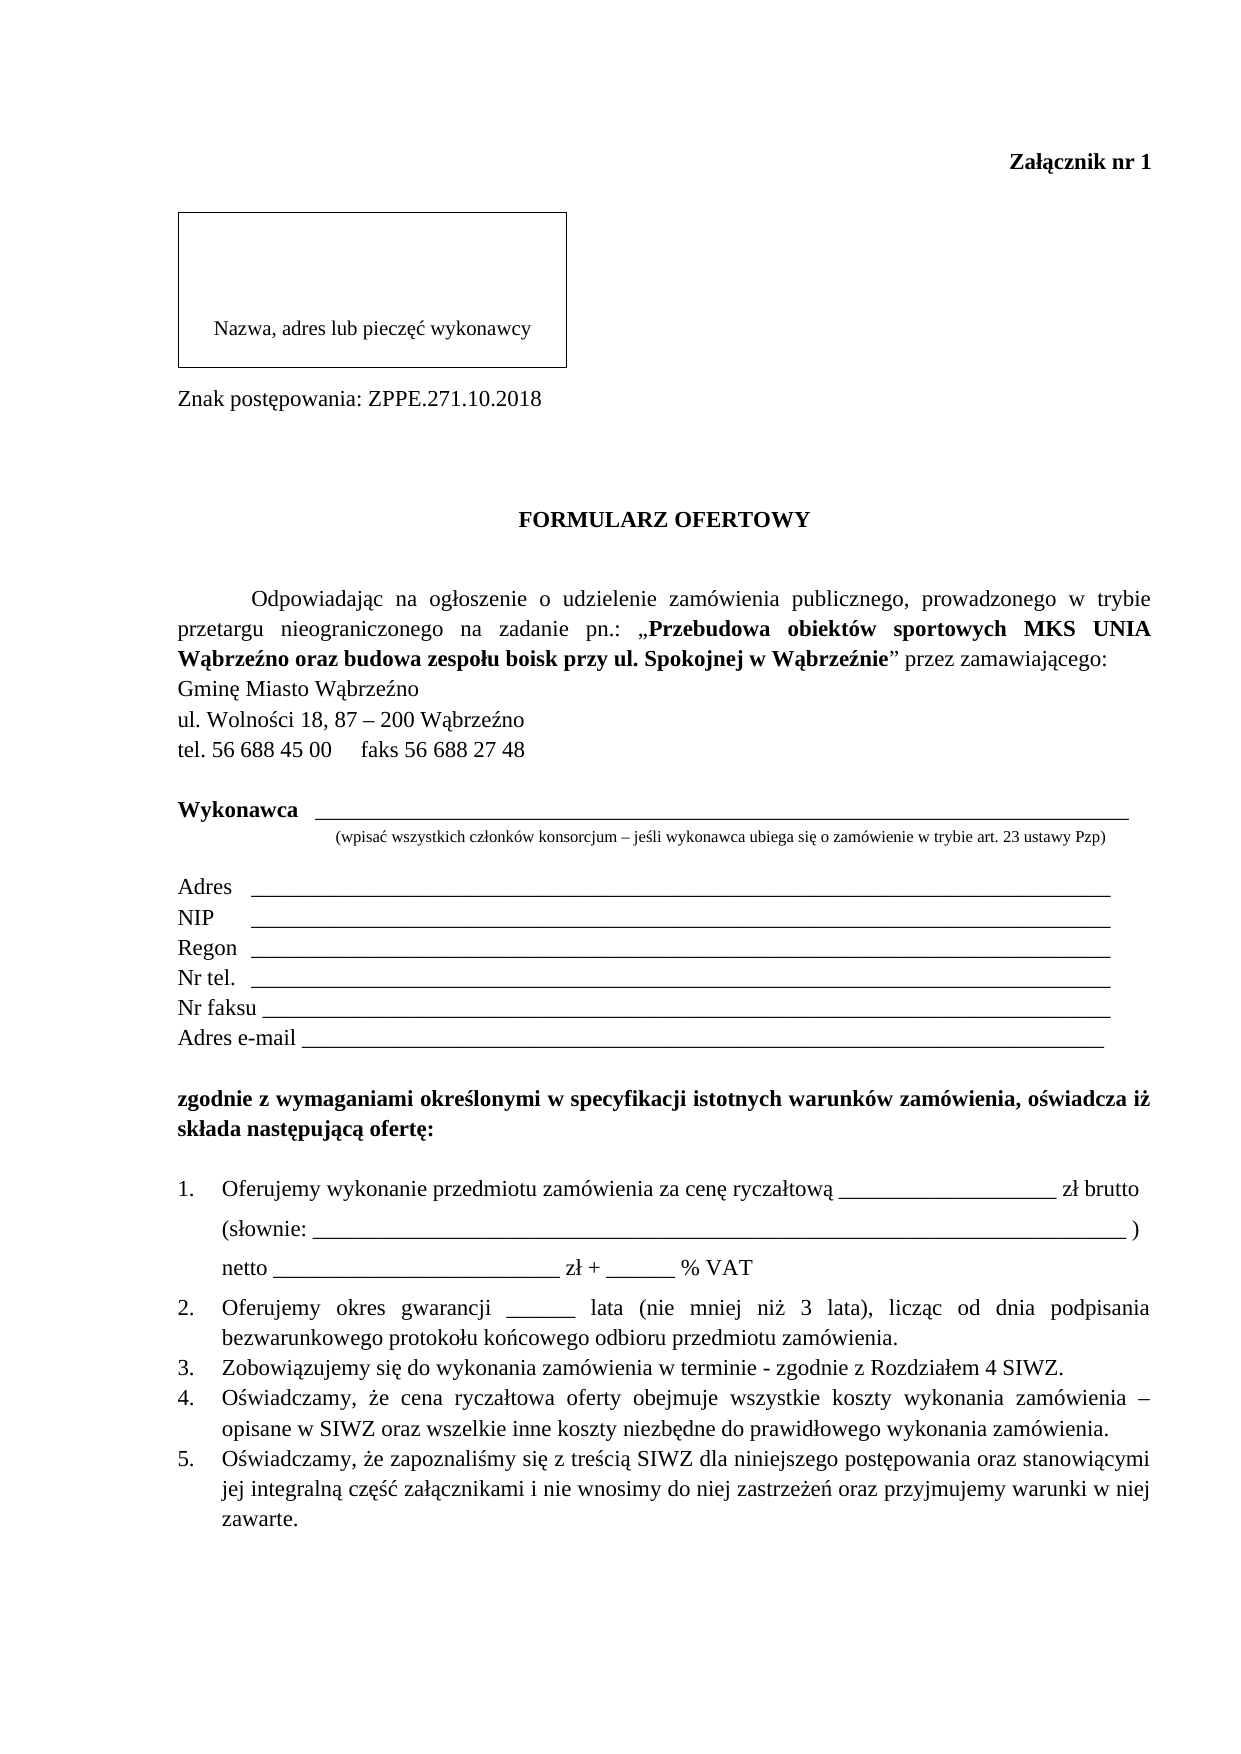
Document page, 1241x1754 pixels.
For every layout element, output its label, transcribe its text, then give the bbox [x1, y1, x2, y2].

list Zobowiązujemy się do wykonania zamówienia w terminie - zgodnie z Rozdziałem 4 SIWZ. [177, 1354, 1152, 1381]
text Adres ___________________________________________________________________________ [177, 873, 1152, 900]
text FORMULARZ OFERTOWY [177, 506, 1152, 532]
list Oferujemy wykonanie przedmiotu zamówienia za cenę ryczałtową ___________________ zł brutto [177, 1175, 1152, 1202]
text Nr faksu __________________________________________________________________________ [177, 994, 1152, 1021]
text zgodnie z wymaganiami określonymi w specyfikacji istotnych warunków zamówienia, oświadcza iż składa następującą ofertę: [177, 1085, 1152, 1141]
text (wpisać wszystkich członków konsorcjum – jeśli wykonawca ubiega się o zamówienie w trybie art. 23 ustawy Pzp) [177, 827, 1152, 846]
text Nr tel. ___________________________________________________________________________ [177, 964, 1152, 990]
text Gminę Miasto Wąbrzeźno [177, 676, 1152, 702]
text NIP ___________________________________________________________________________ [177, 903, 1152, 930]
text Wykonawca _______________________________________________________________________ [177, 796, 1152, 823]
text Regon ___________________________________________________________________________ [177, 934, 1152, 960]
list Oświadczamy, że cena ryczałtowa oferty obejmuje wszystkie koszty wykonania zamówienia – opisane w SIWZ oraz wszelkie inne koszty niezbędne do prawidłowego wykonania zamówienia. [177, 1384, 1152, 1441]
text (słownie: _______________________________________________________________________ ) [222, 1215, 1152, 1241]
text netto _________________________ zł + ______ % VAT [222, 1254, 1152, 1281]
text Znak postępowania: ZPPE.271.10.2018 [177, 385, 1152, 411]
text tel. 56 688 45 00 faks 56 688 27 48 [177, 736, 1152, 762]
list Oświadczamy, że zapoznaliśmy się z treścią SIWZ dla niniejszego postępowania oraz stanowiącymi jej integralną część załącznikami i nie wnosimy do niej zastrzeżeń oraz przyjmujemy warunki w niej zawarte. [177, 1445, 1152, 1532]
text Adres e-mail ______________________________________________________________________ [177, 1024, 1152, 1051]
text Załącznik nr 1 [177, 148, 1152, 174]
list Oferujemy okres gwarancji ______ lata (nie mniej niż 3 lata), licząc od dnia podpisania bezwarunkowego protokołu końcowego odbioru przedmiotu zamówienia. [177, 1294, 1152, 1350]
text ul. Wolności 18, 87 – 200 Wąbrzeźno [177, 706, 1152, 732]
text Odpowiadając na ogłoszenie o udzielenie zamówienia publicznego, prowadzonego w trybie przetargu nieograniczonego na zadanie pn.: „Przebudowa obiektów sportowych MKS UNIA Wąbrzeźno oraz budowa zespołu boisk przy ul. Spokojnej w Wąbrzeźnie” przez zamawiającego: [177, 585, 1152, 672]
